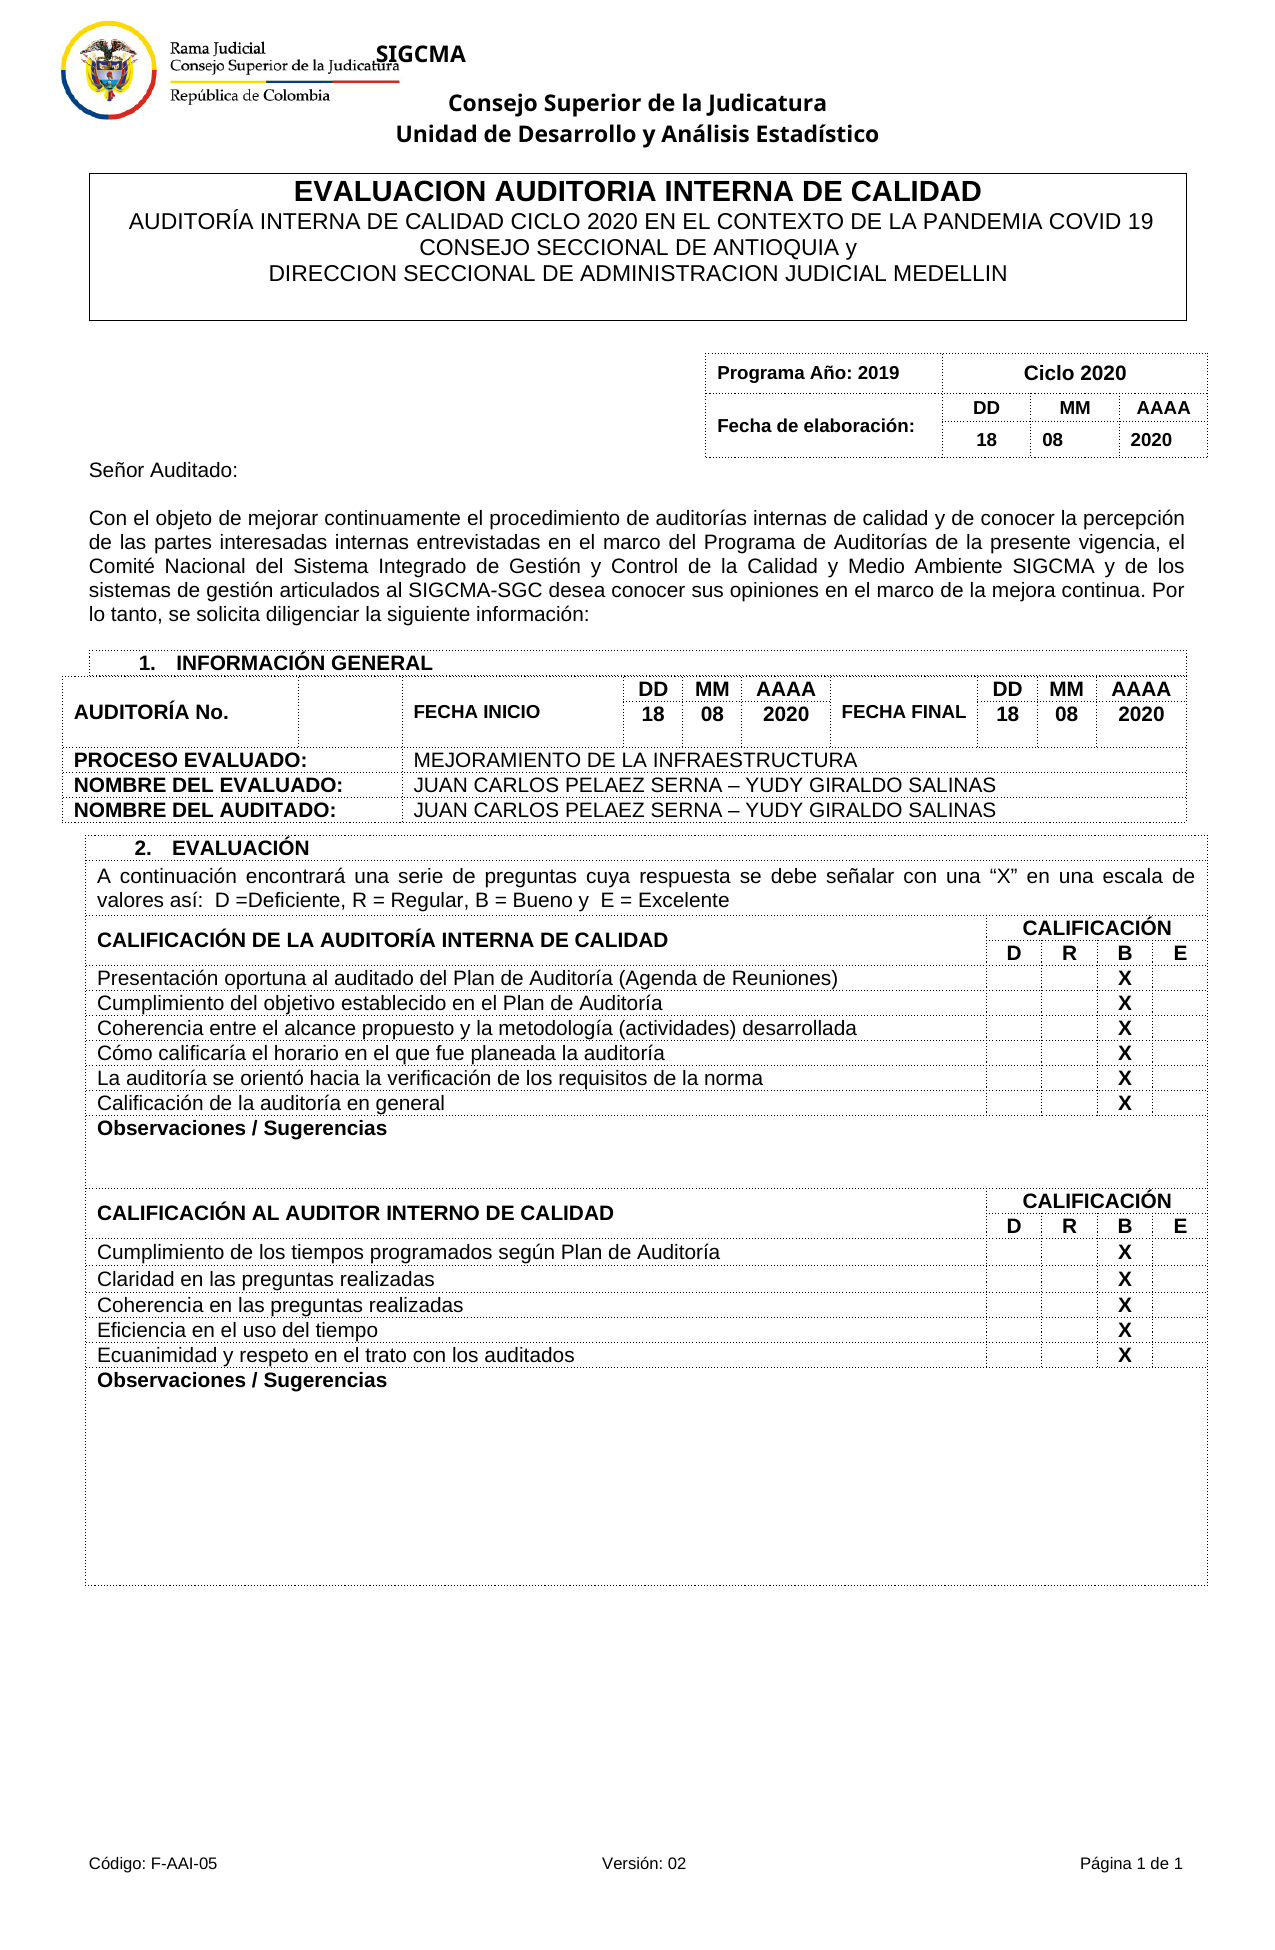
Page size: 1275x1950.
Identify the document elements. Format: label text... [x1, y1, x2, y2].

table_header DD [978, 676, 1037, 701]
table_header MM [1037, 676, 1096, 701]
table_cell E [1153, 940, 1208, 964]
table_cell Cumplimiento del objetivo establecido en el Plan de Auditoría [86, 990, 986, 1014]
table_cell JUAN CARLOS PELAEZ SERNA – YUDY GIRALDO SALINAS [402, 797, 1186, 822]
table_cell CALIFICACIÓN [986, 915, 1208, 939]
text Con el objeto de mejorar continuamente el procedimiento de auditorías internas de calidad y de conocer la percepción de las partes interesadas internas entrevistadas en el marco del Programa de Auditorías de la presente vigencia, el Comité Nacional del Sistema Integrado de Gestión y Control de la Calidad y Medio Ambiente SIGCMA y de los sistemas de gestión articulados al SIGCMA-SGC desea conocer sus opiniones en el marco de la mejora continua. Por lo tanto, se solicita diligenciar la siguiente información: [89, 506, 1186, 626]
table_cell D [986, 940, 1042, 964]
table_cell [1042, 1040, 1097, 1064]
table_cell [1153, 1065, 1208, 1089]
table_cell 18 [624, 701, 682, 747]
table_header EVALUACION AUDITORIA INTERNA DE CALIDAD AUDITORÍA INTERNA DE CALIDAD CICLO 2020 EN EL CONTEXTO DE LA PANDEMIA COVID 19 CONSEJO SECCIONAL DE ANTIOQUIA y DIRECCION SECCIONAL DE ADMINISTRACION JUDICIAL MEDELLIN [90, 174, 1186, 320]
table_cell X [1097, 1292, 1152, 1317]
table_cell E [1153, 1213, 1208, 1238]
table_cell R [1042, 1213, 1097, 1238]
table_cell Observaciones / Sugerencias [86, 1367, 1208, 1585]
table_cell Eficiencia en el uso del tiempo [86, 1317, 986, 1342]
subtitle Señor Auditado: [89, 458, 1186, 482]
table_cell A continuación encontrará una serie de preguntas cuya respuesta se debe señalar con una “X” en una escala de valores así: D =Deficiente, R = Regular, B = Bueno y E = Excelente [86, 860, 1208, 914]
table_cell [1153, 1040, 1208, 1064]
table_cell [1153, 990, 1208, 1014]
table_cell X [1097, 1342, 1152, 1367]
picture [53, 11, 407, 129]
table_cell [986, 1040, 1042, 1064]
table_cell [1042, 990, 1097, 1014]
table_cell [986, 1292, 1042, 1317]
table_cell Fecha de elaboración: [706, 393, 942, 457]
table_cell [1153, 1015, 1208, 1039]
table_cell [1153, 1238, 1208, 1265]
table_cell 18 [978, 701, 1037, 747]
table_cell [986, 1090, 1042, 1114]
table_header AAAA [1096, 676, 1186, 701]
table_cell [1153, 1317, 1208, 1342]
table_cell R [1042, 940, 1097, 964]
table_cell B [1097, 1213, 1152, 1238]
table_cell NOMBRE DEL EVALUADO: [63, 772, 402, 797]
picture [402, 48, 407, 59]
table_cell Coherencia en las preguntas realizadas [86, 1292, 986, 1317]
table_cell CALIFICACIÓN DE LA AUDITORÍA INTERNA DE CALIDAD [86, 915, 986, 964]
table_cell MEJORAMIENTO DE LA INFRAESTRUCTURA [402, 747, 1186, 772]
table_cell Cómo calificaría el horario en el que fue planeada la auditoría [86, 1040, 986, 1064]
table_cell MM [1031, 393, 1119, 421]
table_cell [986, 1342, 1042, 1367]
table_cell 2020 [1119, 421, 1208, 457]
table_cell 2020 [1096, 701, 1186, 747]
table_cell [986, 965, 1042, 989]
table_cell DD [942, 393, 1031, 421]
table_cell X [1097, 1015, 1152, 1039]
table_cell [1042, 965, 1097, 989]
table_cell CALIFICACIÓN [986, 1188, 1208, 1213]
table_cell X [1097, 990, 1152, 1014]
table_cell 08 [1037, 701, 1096, 747]
table_cell Claridad en las preguntas realizadas [86, 1265, 986, 1292]
table_header AAAA [742, 676, 830, 701]
table_header FECHA FINAL [830, 676, 978, 747]
table_cell [1153, 1090, 1208, 1114]
table_header AUDITORÍA No. [63, 676, 299, 747]
table_cell [1042, 1065, 1097, 1089]
table_header Programa Año: 2019 [706, 353, 942, 392]
table_cell AAAA [1119, 393, 1208, 421]
table_cell [986, 1317, 1042, 1342]
table_cell X [1097, 1317, 1152, 1342]
table_header EVALUACIÓN [86, 835, 1208, 860]
table_cell Ecuanimidad y respeto en el trato con los auditados [86, 1342, 986, 1367]
table_cell [1042, 1090, 1097, 1114]
table_cell Calificación de la auditoría en general [86, 1090, 986, 1114]
table_header FECHA INICIO [402, 676, 623, 747]
table_header INFORMACIÓN GENERAL [90, 650, 1186, 675]
table_cell CALIFICACIÓN AL AUDITOR INTERNO DE CALIDAD [86, 1188, 986, 1238]
table_cell Observaciones / Sugerencias [86, 1115, 1208, 1188]
table_cell X [1097, 1238, 1152, 1265]
table_cell [1042, 1265, 1097, 1292]
table_cell [1042, 1238, 1097, 1265]
table_cell 08 [683, 701, 742, 747]
table_cell B [1097, 940, 1152, 964]
table_cell JUAN CARLOS PELAEZ SERNA – YUDY GIRALDO SALINAS [402, 772, 1186, 797]
table_cell 2020 [742, 701, 830, 747]
table_cell La auditoría se orientó hacia la verificación de los requisitos de la norma [86, 1065, 986, 1089]
table_cell X [1097, 965, 1152, 989]
table_cell [1153, 1342, 1208, 1367]
table_cell [986, 1265, 1042, 1292]
table_cell Coherencia entre el alcance propuesto y la metodología (actividades) desarrollada [86, 1015, 986, 1039]
table_cell [986, 1065, 1042, 1089]
table_cell [1042, 1342, 1097, 1367]
table_cell Presentación oportuna al auditado del Plan de Auditoría (Agenda de Reuniones) [86, 965, 986, 989]
table_cell 18 [942, 421, 1031, 457]
table_header [299, 676, 402, 747]
table_cell [986, 1238, 1042, 1265]
table_cell [1153, 1292, 1208, 1317]
table_cell X [1097, 1065, 1152, 1089]
table_cell [1153, 965, 1208, 989]
table_cell [1042, 1015, 1097, 1039]
table_cell 08 [1031, 421, 1119, 457]
table_cell [986, 1015, 1042, 1039]
table_cell NOMBRE DEL AUDITADO: [63, 797, 402, 822]
table_header Ciclo 2020 [942, 353, 1208, 392]
table_header MM [683, 676, 742, 701]
table_cell PROCESO EVALUADO: [63, 747, 402, 772]
table_header DD [624, 676, 682, 701]
table_cell [1042, 1317, 1097, 1342]
table_cell X [1097, 1040, 1152, 1064]
table_cell X [1097, 1090, 1152, 1114]
table_cell D [986, 1213, 1042, 1238]
table_cell [986, 990, 1042, 1014]
table_cell [1042, 1292, 1097, 1317]
table_cell X [1097, 1265, 1152, 1292]
table_cell Cumplimiento de los tiempos programados según Plan de Auditoría [86, 1238, 986, 1265]
table_cell [1153, 1265, 1208, 1292]
